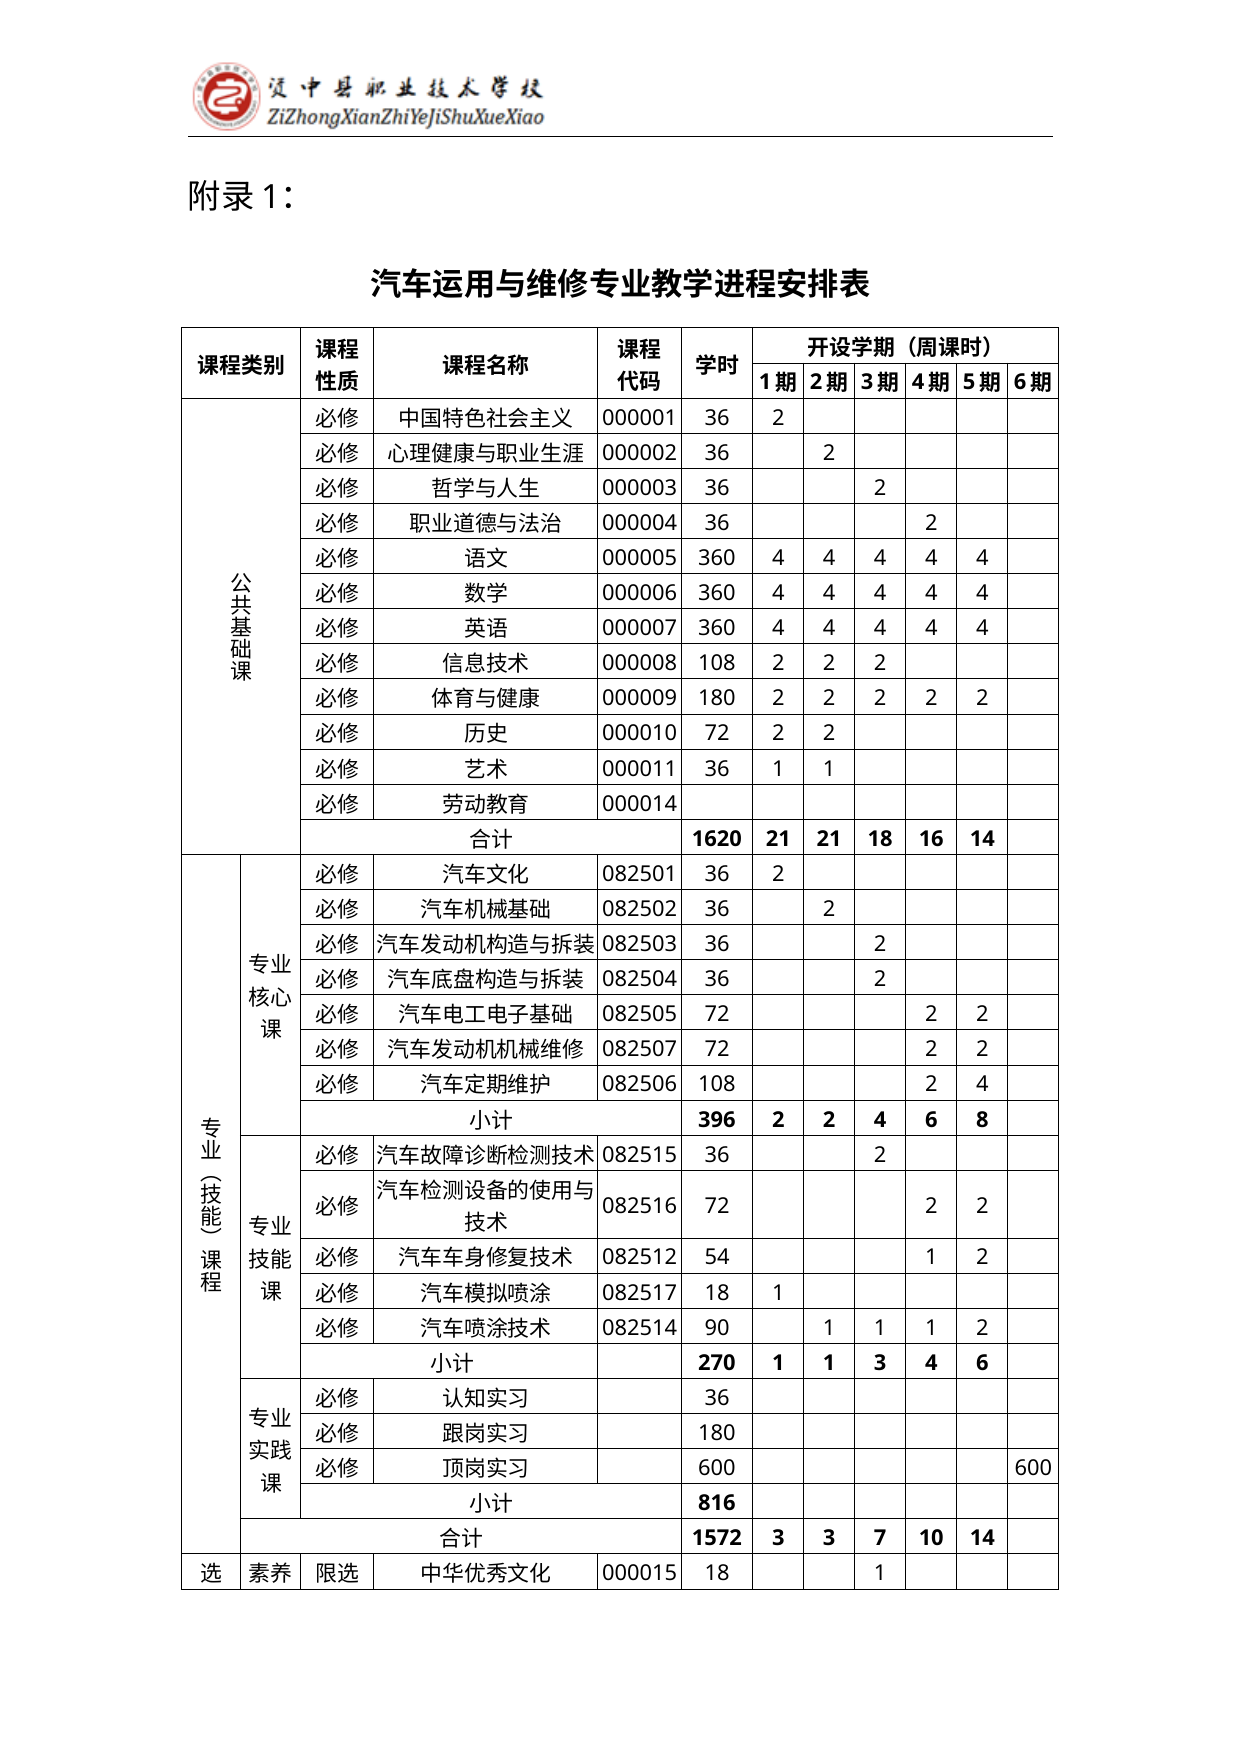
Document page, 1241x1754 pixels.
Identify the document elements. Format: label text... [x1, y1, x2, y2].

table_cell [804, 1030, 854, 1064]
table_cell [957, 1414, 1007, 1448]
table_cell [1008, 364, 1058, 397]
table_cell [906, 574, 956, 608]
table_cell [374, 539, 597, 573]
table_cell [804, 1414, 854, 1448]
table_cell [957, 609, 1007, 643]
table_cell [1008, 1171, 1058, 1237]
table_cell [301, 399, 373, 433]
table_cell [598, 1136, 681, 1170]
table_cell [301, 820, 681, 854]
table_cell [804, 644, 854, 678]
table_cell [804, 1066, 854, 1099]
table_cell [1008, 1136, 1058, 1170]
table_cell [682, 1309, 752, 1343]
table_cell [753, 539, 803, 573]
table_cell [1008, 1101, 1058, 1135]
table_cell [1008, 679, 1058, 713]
text 附录1： [187, 162, 1053, 227]
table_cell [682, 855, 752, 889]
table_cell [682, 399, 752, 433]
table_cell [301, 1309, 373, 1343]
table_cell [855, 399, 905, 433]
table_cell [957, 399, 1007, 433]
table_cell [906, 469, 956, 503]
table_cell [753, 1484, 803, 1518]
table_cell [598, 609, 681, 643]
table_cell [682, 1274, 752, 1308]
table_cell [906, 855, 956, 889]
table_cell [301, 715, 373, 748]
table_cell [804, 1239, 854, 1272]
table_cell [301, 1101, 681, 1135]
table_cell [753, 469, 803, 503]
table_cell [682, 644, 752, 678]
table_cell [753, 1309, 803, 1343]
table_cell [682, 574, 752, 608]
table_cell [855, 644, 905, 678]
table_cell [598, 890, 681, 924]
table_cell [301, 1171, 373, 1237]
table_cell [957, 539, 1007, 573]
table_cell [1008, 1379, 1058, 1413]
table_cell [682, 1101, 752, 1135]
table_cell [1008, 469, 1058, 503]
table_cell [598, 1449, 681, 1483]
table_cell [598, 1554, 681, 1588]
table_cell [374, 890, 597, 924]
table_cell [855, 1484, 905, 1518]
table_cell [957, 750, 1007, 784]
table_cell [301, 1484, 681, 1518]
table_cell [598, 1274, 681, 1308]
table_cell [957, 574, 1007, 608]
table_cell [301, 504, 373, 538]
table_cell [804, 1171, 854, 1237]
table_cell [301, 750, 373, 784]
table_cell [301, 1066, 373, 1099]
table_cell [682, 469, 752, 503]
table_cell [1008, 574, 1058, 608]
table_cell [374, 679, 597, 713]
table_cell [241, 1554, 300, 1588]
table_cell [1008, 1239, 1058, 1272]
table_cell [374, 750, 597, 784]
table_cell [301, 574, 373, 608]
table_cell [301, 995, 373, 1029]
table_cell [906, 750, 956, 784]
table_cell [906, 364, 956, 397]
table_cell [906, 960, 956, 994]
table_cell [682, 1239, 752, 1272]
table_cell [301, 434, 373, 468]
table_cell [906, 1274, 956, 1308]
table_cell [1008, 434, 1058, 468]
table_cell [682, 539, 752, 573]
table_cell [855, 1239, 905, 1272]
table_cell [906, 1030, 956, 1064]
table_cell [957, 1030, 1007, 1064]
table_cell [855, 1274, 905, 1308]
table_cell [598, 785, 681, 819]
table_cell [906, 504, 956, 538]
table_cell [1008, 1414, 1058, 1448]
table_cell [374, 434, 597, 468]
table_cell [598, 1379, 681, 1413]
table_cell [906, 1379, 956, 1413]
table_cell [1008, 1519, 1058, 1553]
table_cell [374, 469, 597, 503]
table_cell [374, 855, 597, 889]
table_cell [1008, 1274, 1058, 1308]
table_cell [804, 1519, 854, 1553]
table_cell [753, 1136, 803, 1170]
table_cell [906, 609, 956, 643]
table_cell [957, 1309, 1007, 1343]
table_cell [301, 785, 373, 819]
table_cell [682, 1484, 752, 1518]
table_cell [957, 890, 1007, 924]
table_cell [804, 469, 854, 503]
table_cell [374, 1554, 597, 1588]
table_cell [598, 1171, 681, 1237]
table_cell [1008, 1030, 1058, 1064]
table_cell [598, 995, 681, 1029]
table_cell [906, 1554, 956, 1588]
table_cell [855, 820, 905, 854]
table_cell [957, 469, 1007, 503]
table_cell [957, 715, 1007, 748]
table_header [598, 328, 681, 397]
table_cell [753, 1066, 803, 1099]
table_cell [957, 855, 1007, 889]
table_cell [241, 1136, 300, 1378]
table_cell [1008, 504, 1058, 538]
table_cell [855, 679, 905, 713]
text 汽车运用与维修专业教学进程安排表 [187, 259, 1053, 305]
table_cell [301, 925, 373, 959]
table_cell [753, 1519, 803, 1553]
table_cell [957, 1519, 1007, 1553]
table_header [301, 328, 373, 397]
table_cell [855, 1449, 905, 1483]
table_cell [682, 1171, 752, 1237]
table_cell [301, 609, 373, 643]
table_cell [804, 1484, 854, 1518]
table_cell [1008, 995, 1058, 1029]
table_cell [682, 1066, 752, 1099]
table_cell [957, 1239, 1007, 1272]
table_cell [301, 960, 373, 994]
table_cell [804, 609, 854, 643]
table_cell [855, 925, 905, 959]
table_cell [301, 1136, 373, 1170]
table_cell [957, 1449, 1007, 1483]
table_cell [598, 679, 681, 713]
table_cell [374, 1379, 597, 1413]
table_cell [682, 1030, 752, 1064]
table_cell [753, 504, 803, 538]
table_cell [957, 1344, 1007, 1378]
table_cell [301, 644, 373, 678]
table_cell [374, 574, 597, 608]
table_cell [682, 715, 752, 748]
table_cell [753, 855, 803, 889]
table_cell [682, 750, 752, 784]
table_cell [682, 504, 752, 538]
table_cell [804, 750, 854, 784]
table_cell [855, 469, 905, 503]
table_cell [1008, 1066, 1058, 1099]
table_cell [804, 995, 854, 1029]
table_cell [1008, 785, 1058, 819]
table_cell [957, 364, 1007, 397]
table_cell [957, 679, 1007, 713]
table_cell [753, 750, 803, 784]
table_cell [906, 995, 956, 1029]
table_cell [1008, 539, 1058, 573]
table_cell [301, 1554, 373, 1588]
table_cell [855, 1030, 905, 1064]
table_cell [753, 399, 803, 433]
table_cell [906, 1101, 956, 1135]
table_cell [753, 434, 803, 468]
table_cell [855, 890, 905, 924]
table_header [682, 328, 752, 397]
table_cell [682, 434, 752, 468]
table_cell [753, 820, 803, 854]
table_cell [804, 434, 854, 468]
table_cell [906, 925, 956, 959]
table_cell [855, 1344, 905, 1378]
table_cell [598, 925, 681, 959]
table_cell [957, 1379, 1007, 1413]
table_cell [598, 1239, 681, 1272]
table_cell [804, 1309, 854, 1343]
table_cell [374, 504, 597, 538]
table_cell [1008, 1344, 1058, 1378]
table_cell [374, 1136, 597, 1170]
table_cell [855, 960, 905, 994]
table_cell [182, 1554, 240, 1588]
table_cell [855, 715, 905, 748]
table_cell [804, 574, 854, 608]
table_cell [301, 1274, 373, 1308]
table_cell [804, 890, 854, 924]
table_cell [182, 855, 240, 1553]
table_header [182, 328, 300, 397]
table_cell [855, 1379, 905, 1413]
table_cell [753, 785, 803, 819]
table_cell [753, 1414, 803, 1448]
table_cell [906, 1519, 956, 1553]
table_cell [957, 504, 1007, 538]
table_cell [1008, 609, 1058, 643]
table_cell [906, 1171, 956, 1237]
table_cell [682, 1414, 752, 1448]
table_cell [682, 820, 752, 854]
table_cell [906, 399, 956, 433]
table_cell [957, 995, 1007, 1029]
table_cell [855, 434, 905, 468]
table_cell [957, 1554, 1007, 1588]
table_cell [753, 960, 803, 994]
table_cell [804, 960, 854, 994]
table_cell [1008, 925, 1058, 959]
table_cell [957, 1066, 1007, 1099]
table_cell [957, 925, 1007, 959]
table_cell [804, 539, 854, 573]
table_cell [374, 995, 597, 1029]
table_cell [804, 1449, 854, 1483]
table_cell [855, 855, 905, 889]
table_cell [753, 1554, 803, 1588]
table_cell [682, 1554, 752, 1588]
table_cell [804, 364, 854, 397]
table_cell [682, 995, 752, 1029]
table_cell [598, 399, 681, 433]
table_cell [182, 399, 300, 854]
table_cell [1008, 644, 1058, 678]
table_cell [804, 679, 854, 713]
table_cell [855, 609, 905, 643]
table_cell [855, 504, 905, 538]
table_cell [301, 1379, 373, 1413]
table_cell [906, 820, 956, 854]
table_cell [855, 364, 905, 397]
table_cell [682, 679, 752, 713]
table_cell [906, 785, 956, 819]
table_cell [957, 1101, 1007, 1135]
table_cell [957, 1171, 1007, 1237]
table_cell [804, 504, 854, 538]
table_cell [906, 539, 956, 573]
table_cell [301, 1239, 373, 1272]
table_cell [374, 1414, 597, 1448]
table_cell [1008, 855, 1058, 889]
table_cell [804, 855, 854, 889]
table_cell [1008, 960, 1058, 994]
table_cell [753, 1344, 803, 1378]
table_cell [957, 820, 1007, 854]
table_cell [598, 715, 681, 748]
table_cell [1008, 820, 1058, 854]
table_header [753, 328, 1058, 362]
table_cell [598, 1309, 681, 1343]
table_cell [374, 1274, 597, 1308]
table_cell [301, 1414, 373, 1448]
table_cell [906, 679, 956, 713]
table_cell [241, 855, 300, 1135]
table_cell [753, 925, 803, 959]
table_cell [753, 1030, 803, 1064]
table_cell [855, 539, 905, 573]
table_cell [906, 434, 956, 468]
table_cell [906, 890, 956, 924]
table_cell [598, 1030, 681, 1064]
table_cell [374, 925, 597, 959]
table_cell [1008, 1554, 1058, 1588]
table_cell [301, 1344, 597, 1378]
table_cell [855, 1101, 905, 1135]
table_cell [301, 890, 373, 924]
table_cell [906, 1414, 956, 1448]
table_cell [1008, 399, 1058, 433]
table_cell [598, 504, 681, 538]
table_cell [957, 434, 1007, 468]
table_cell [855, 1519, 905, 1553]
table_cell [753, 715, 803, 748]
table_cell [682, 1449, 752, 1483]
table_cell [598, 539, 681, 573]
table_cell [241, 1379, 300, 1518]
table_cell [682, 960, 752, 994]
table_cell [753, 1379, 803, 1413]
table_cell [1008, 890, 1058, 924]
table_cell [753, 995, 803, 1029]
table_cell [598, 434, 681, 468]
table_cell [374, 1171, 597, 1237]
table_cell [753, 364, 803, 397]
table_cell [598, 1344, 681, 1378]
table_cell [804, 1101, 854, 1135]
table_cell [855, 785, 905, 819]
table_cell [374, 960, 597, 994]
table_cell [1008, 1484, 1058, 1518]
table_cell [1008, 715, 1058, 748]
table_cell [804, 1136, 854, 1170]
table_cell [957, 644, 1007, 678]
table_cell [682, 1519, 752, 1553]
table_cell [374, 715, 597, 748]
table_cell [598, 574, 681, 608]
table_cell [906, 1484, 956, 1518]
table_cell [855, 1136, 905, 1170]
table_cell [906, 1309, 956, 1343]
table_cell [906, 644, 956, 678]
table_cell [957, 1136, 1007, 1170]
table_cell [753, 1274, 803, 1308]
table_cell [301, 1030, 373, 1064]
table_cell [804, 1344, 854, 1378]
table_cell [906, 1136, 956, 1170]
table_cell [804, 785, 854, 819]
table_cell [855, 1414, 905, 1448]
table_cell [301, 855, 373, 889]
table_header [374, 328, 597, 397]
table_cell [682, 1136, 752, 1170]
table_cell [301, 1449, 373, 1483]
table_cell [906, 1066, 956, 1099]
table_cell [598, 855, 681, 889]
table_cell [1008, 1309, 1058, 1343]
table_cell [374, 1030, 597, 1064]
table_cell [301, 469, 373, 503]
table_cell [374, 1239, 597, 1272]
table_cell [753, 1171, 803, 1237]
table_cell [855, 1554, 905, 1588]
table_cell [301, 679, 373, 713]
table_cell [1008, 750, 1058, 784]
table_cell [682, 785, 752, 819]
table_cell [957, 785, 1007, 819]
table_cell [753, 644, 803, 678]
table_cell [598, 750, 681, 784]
picture [187, 59, 550, 134]
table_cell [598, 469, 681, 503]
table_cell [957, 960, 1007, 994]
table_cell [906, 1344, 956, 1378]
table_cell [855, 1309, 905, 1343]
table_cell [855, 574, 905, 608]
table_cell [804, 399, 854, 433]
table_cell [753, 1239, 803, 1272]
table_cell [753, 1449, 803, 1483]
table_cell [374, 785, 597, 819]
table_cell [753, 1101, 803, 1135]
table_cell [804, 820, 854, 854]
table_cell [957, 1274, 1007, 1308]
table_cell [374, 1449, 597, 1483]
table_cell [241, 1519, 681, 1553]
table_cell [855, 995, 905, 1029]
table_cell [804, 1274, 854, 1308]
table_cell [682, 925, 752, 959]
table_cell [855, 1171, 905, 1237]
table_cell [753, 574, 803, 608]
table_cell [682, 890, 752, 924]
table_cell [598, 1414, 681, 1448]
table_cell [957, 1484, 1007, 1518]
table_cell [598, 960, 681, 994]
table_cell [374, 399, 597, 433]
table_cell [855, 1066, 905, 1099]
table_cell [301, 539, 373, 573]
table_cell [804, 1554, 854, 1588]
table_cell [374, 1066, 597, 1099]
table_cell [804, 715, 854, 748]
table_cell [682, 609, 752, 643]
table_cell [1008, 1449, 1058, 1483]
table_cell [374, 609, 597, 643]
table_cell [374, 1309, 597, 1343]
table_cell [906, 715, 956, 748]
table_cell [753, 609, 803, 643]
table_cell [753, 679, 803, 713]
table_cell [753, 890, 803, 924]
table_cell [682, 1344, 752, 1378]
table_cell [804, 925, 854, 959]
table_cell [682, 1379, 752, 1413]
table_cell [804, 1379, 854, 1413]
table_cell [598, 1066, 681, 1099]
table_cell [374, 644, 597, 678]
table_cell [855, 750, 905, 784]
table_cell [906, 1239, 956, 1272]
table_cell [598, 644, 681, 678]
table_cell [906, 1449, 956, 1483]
